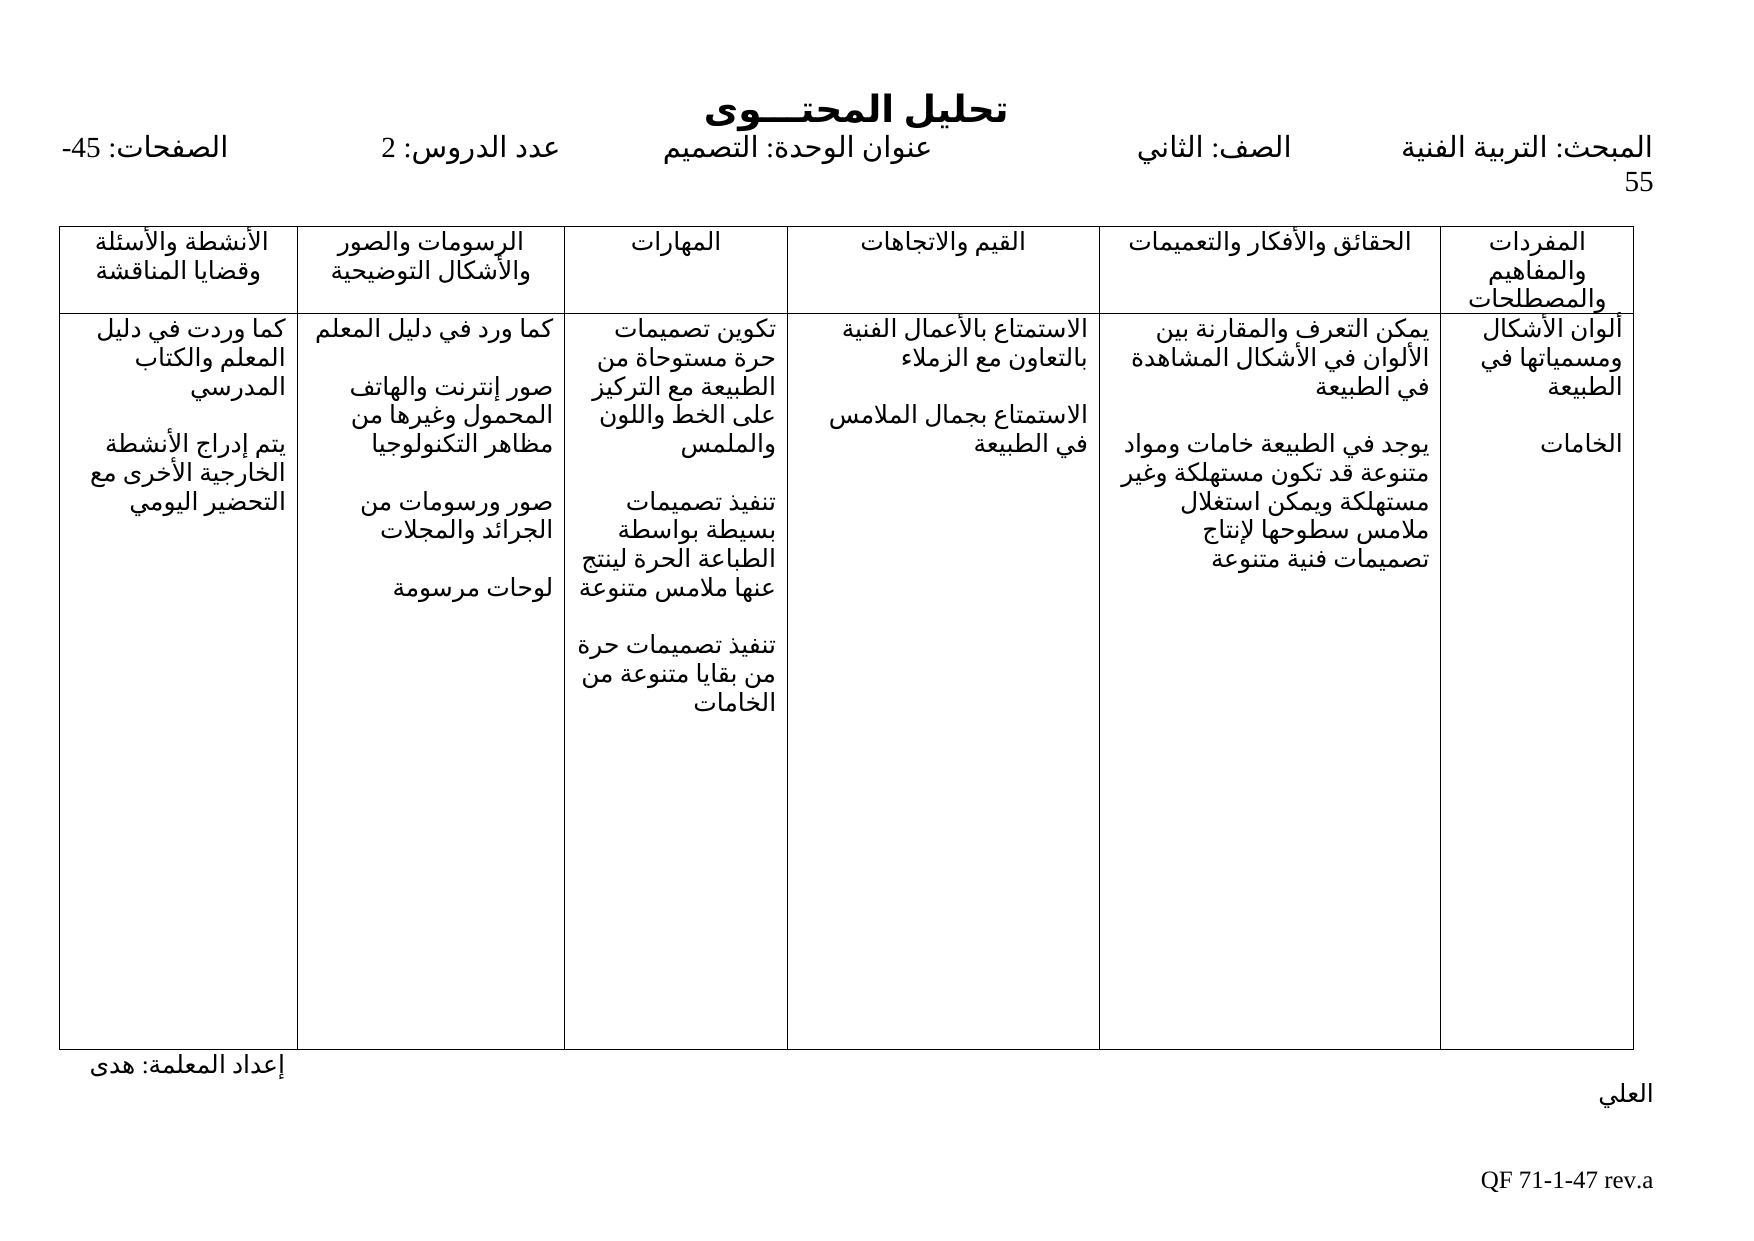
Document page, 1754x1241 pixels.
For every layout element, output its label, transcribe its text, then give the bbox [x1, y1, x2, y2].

table_header القيم والاتجاهات [788, 227, 1099, 313]
table_header المفردات والمفاهيم والمصطلحات [1441, 227, 1633, 313]
table_cell كما ورد في دليل المعلم صور إنترنت والهاتف المحمول وغيرها من مظاهر التكنولوجيا صور ورسومات من الجرائد والمجلات لوحات مرسومة [298, 314, 564, 1049]
text تحليل المحتـــوى [59, 87, 1654, 130]
table_header الأنشطة والأسئلة وقضايا المناقشة [60, 227, 297, 313]
text QF 71-1-47 rev.a [59, 1165, 1654, 1194]
table_cell تكوين تصميمات حرة مستوحاة من الطبيعة مع التركيز على الخط واللون والملمس تنفيذ تصميمات بسيطة بواسطة الطباعة الحرة لينتج عنها ملامس متنوعة تنفيذ تصميمات حرة من بقايا متنوعة من الخامات [565, 314, 787, 1049]
table_header الرسومات والصور والأشكال التوضيحية [298, 227, 564, 313]
table_cell يمكن التعرف والمقارنة بين الألوان في الأشكال المشاهدة في الطبيعة يوجد في الطبيعة خامات ومواد متنوعة قد تكون مستهلكة وغير مستهلكة ويمكن استغلال ملامس سطوحها لإنتاج تصميمات فنية متنوعة [1100, 314, 1440, 1049]
table_cell كما وردت في دليل المعلم والكتاب المدرسي يتم إدراج الأنشطة الخارجية الأخرى مع التحضير اليومي [60, 314, 297, 1049]
table_cell الاستمتاع بالأعمال الفنية بالتعاون مع الزملاء الاستمتاع بجمال الملامس في الطبيعة [788, 314, 1099, 1049]
text المبحث: التربية الفنية الصف: الثاني عنوان الوحدة: التصميم عدد الدروس: 2 الصفحات: 45-55 [59, 130, 1654, 197]
table_header المهارات [565, 227, 787, 313]
text إعداد المعلمة: هدى العلي [59, 1050, 1654, 1108]
table_header الحقائق والأفكار والتعميمات [1100, 227, 1440, 313]
table_cell ألوان الأشكال ومسمياتها في الطبيعة الخامات [1441, 314, 1633, 1049]
